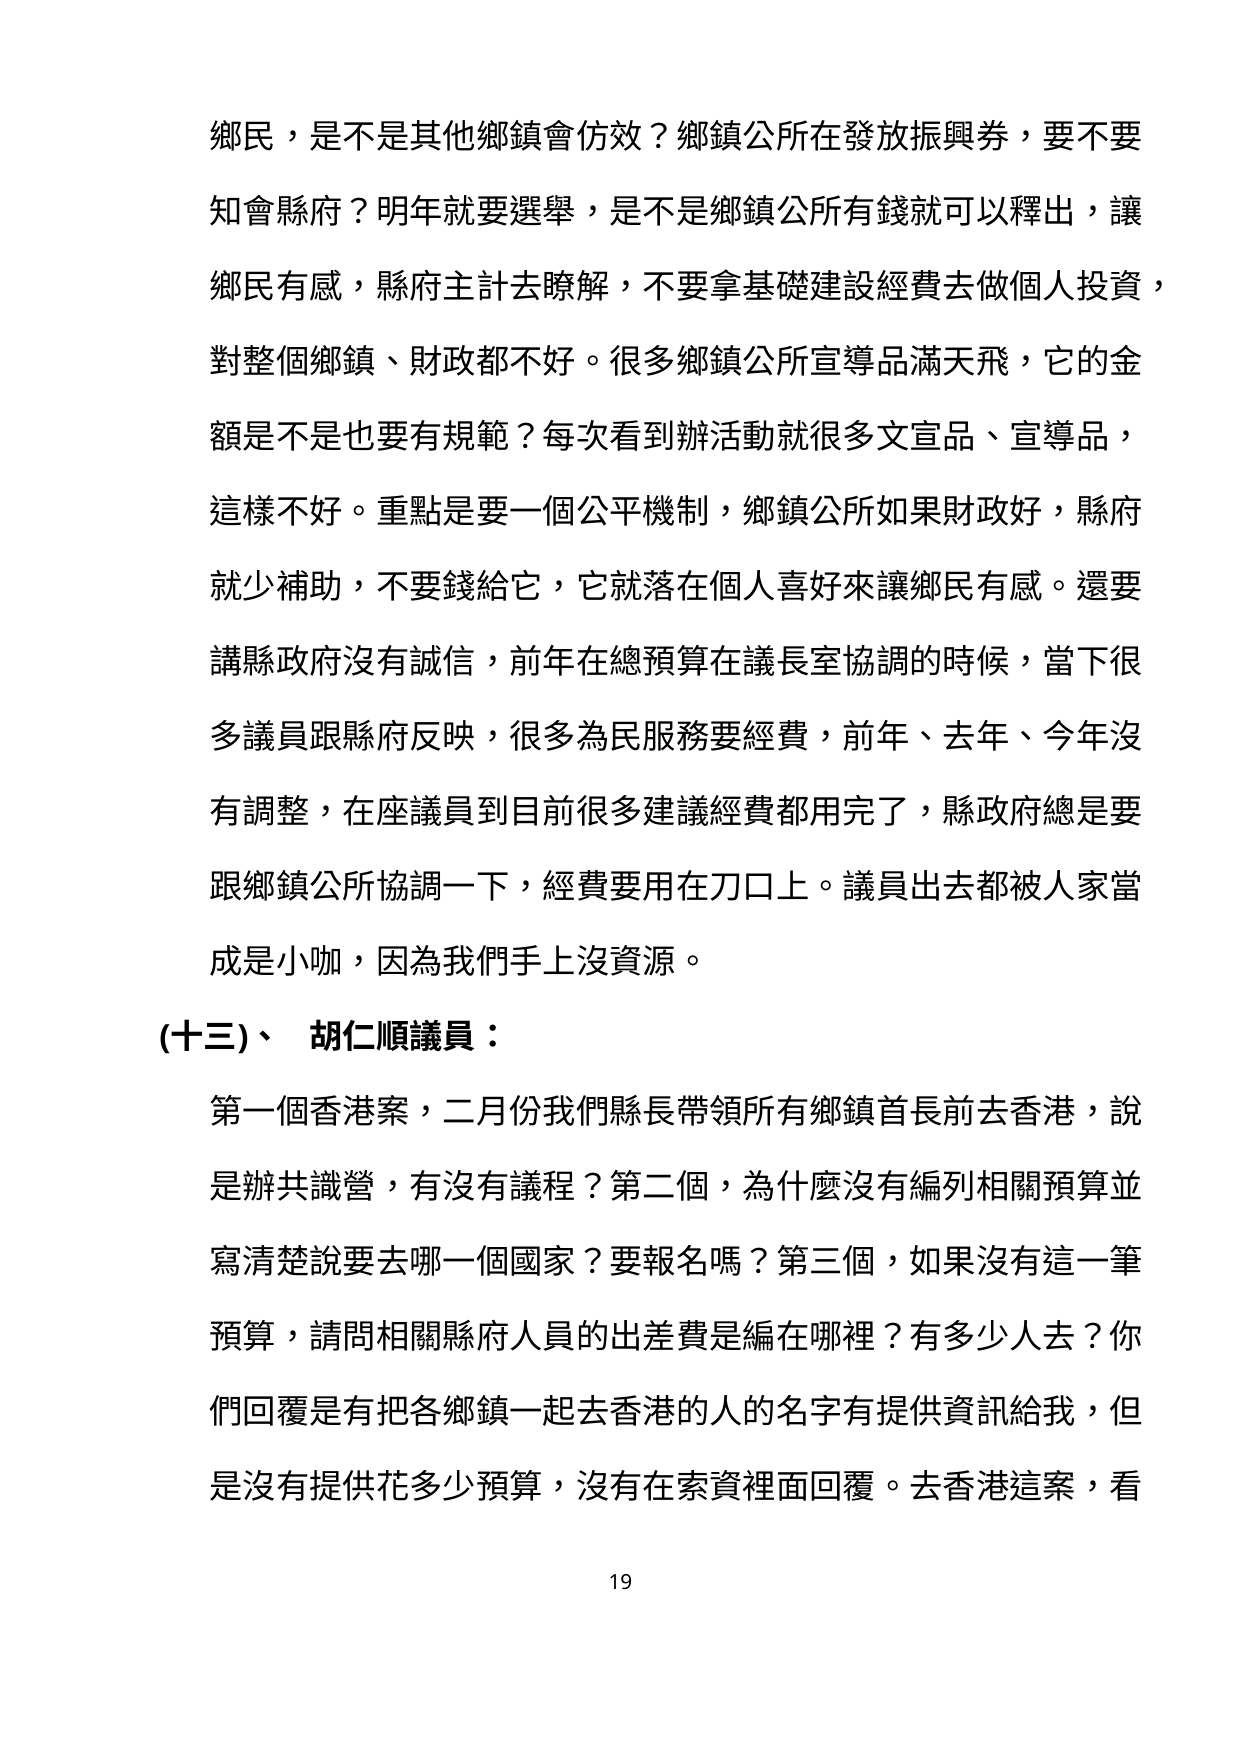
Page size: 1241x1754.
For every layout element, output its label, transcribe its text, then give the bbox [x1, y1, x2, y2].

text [209, 1072, 1164, 1522]
list 胡仁順議員： [159, 997, 1164, 1072]
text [209, 97, 1164, 997]
